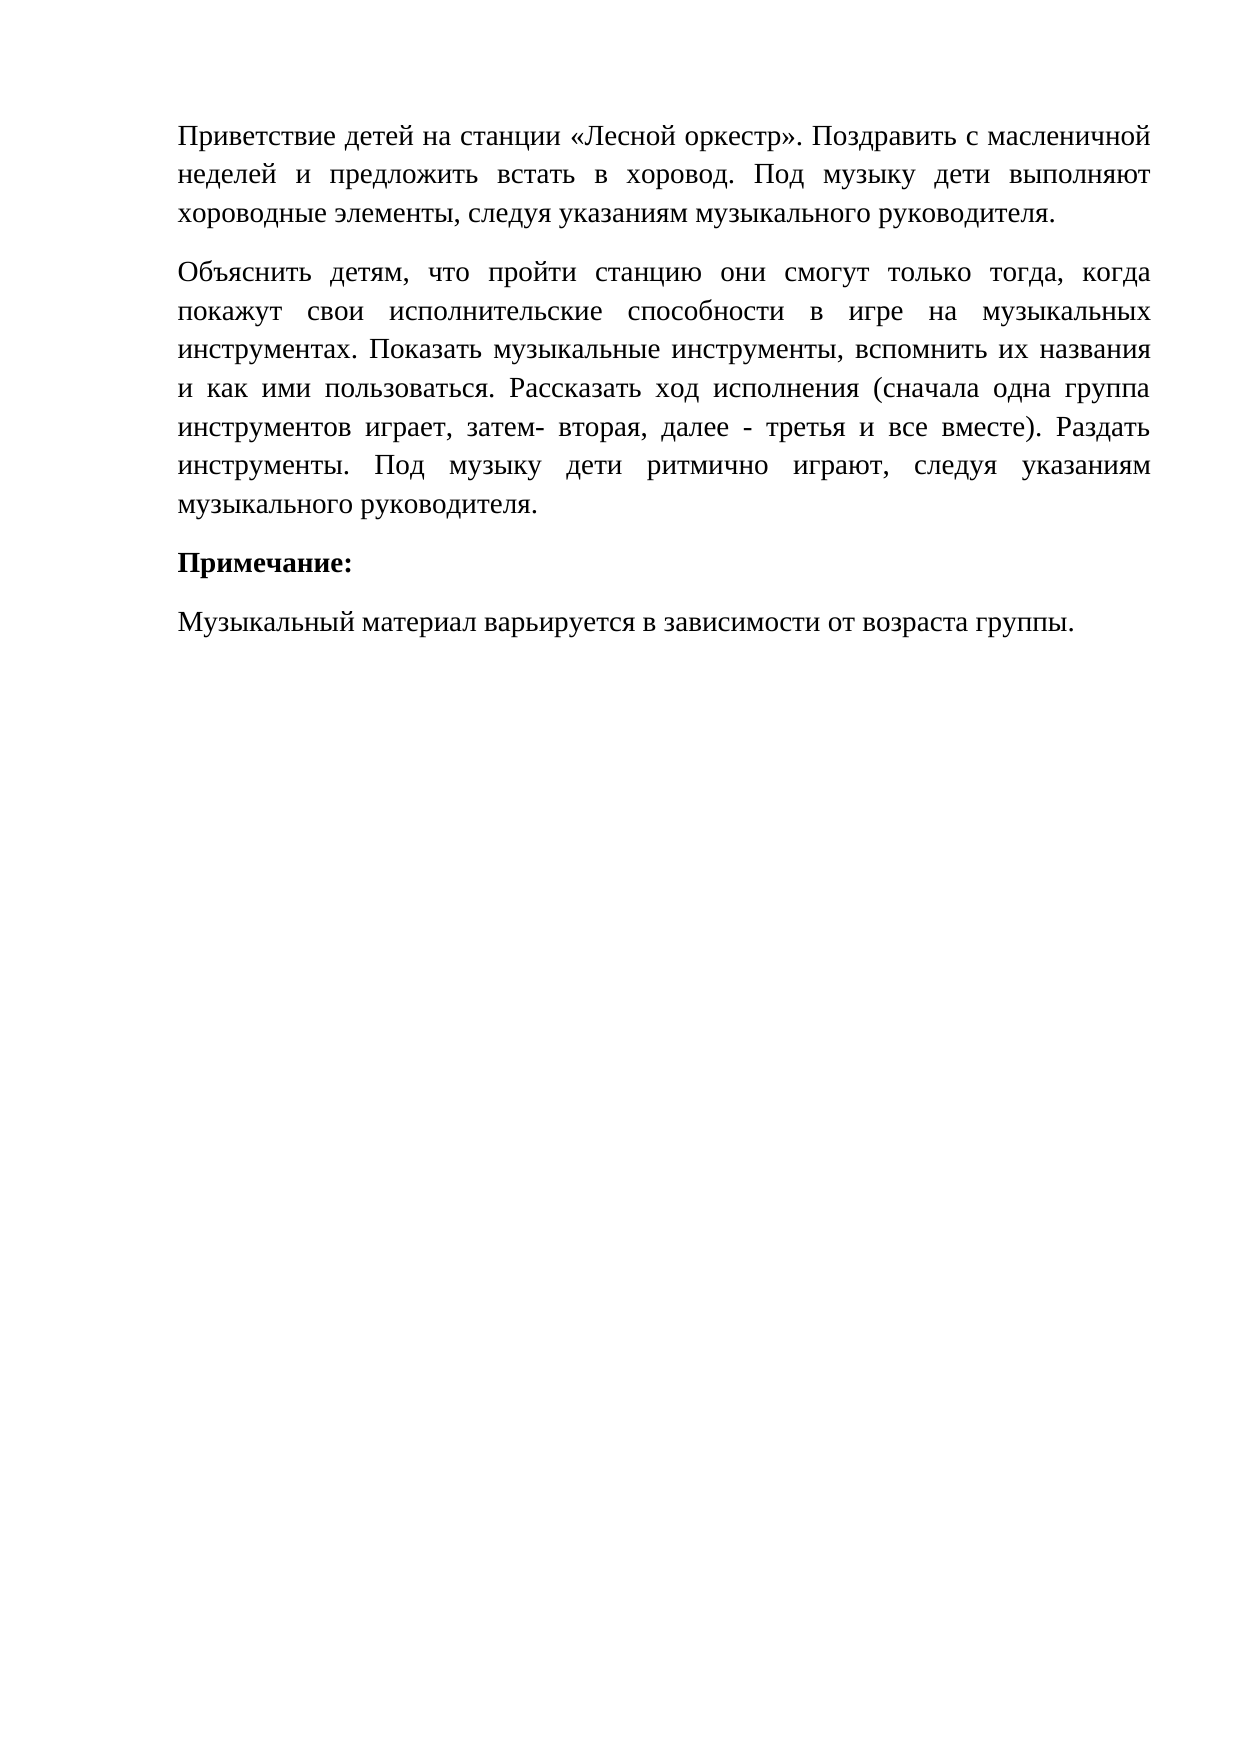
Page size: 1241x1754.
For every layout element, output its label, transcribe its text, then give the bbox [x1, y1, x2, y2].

text Объяснить детям, что пройти станцию они смогут только тогда, когда покажут свои исполнительские способности в игре на музыкальных инструментах. Показать музыкальные инструменты, вспомнить их названия и как ими пользоваться. Рассказать ход исполнения (сначала одна группа инструментов играет, затем- вторая, далее - третья и все вместе). Раздать инструменты. Под музыку дети ритмично играют, следуя указаниям музыкального руководителя. [177, 254, 1152, 519]
text Примечание: [177, 545, 1152, 579]
text Музыкальный материал варьируется в зависимости от возраста группы. [177, 604, 1152, 638]
text Приветствие детей на станции «Лесной оркестр». Поздравить с масленичной неделей и предложить встать в хоровод. Под музыку дети выполняют хороводные элементы, следуя указаниям музыкального руководителя. [177, 118, 1152, 229]
